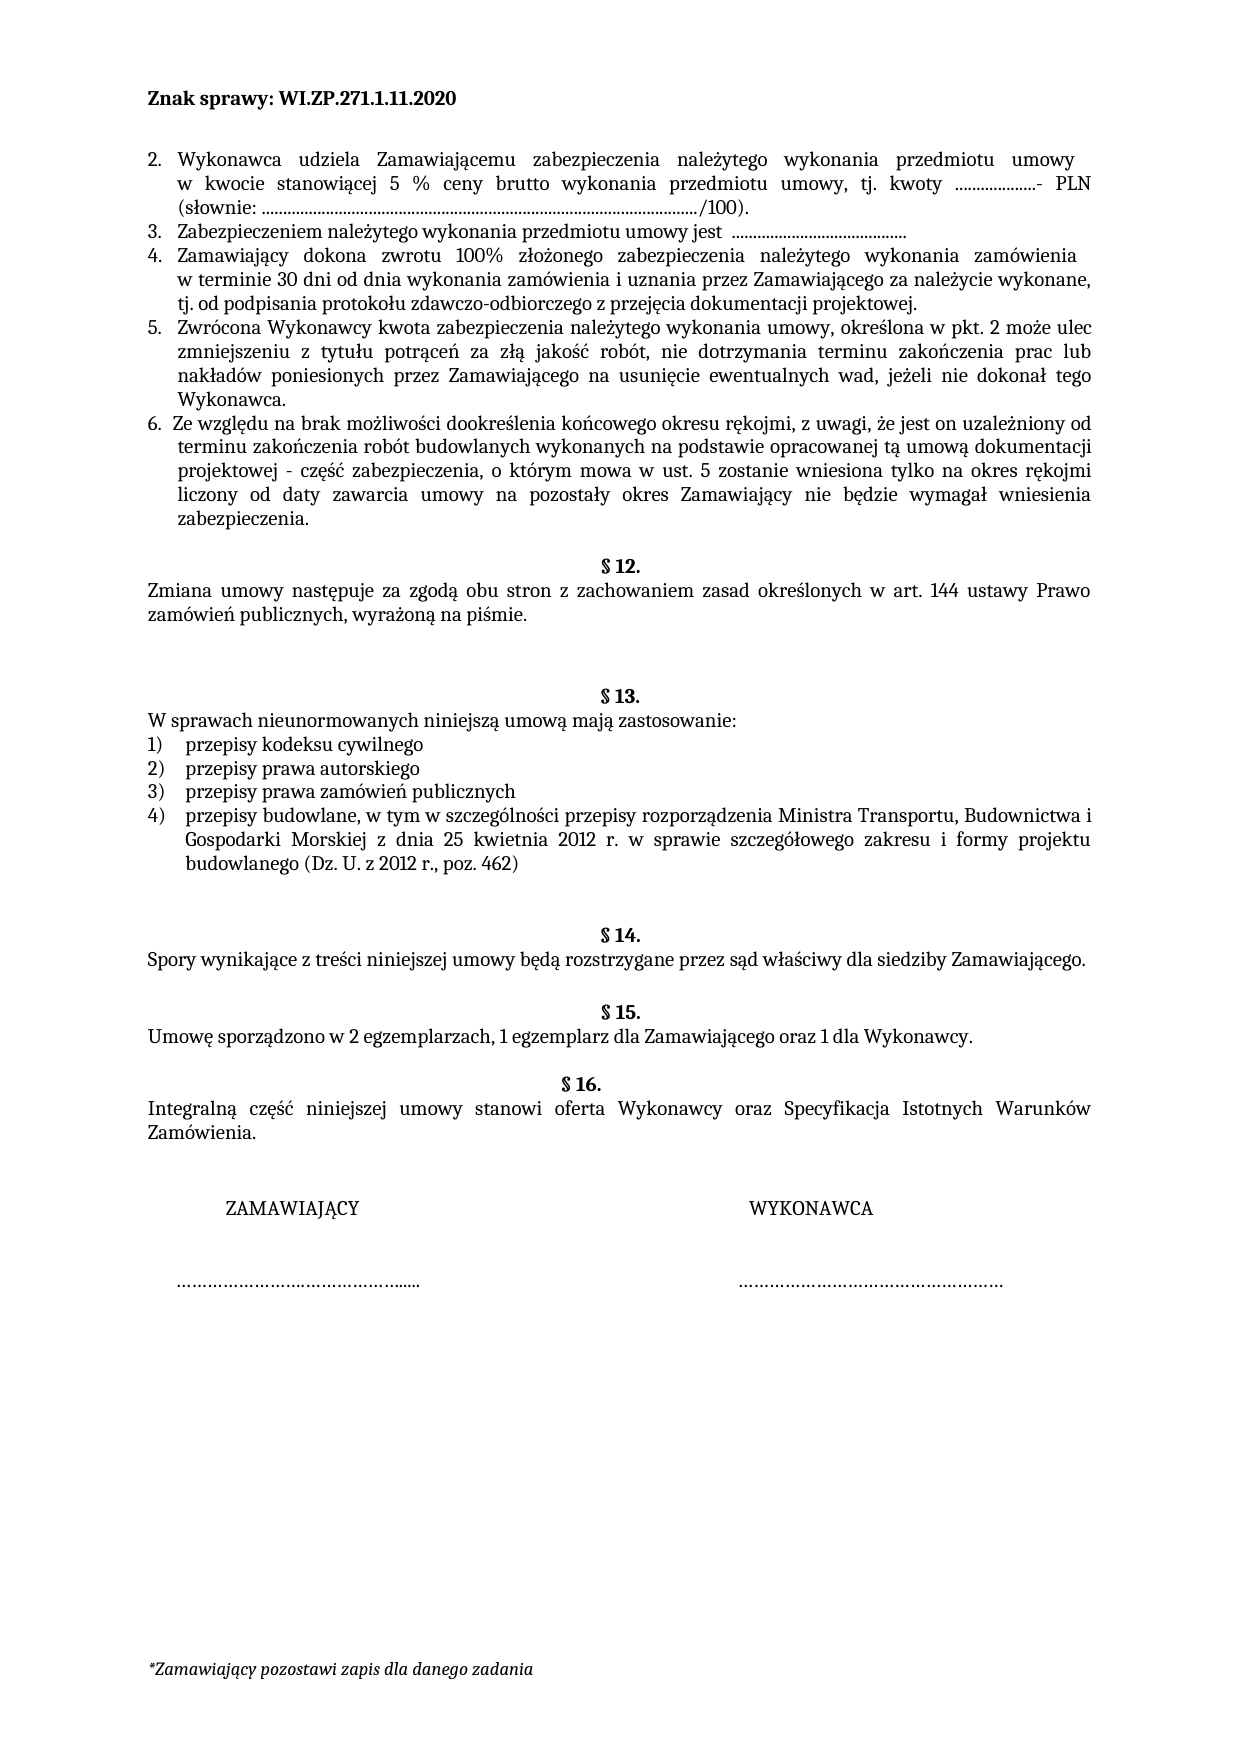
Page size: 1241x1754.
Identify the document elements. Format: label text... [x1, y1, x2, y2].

text § 16. [148, 1072, 1093, 1096]
text § 14. [516, 924, 1093, 948]
list przepisy prawa autorskiego [148, 756, 1093, 780]
text 2. Wykonawca udziela Zamawiającemu zabezpieczenia należytego wykonania przedmiotu umowy w kwocie stanowiącej 5 % ceny brutto wykonania przedmiotu umowy, tj. kwoty ...................- PLN (słownie: ....................................................................................................../100). [148, 148, 1093, 219]
text ZAMAWIAJĄCY WYKONAWCA [148, 1197, 1093, 1221]
text Integralną część niniejszej umowy stanowi oferta Wykonawcy oraz Specyfikacja Istotnych Warunków Zamówienia. [148, 1096, 1093, 1144]
text 5. Zwrócona Wykonawcy kwota zabezpieczenia należytego wykonania umowy, określona w pkt. 2 może ulec zmniejszeniu z tytułu potrąceń za złą jakość robót, nie dotrzymania terminu zakończenia prac lub nakładów poniesionych przez Zamawiającego na usunięcie ewentualnych wad, jeżeli nie dokonał tego Wykonawca. [148, 315, 1093, 411]
text Zmiana umowy następuje za zgodą obu stron z zachowaniem zasad określonych w art. 144 ustawy Prawo zamówień publicznych, wyrażoną na piśmie. [148, 579, 1093, 627]
text § 12. [148, 555, 1093, 579]
text 4. Zamawiający dokona zwrotu 100% złożonego zabezpieczenia należytego wykonania zamówienia w terminie 30 dni od dnia wykonania zamówienia i uznania przez Zamawiającego za należycie wykonane, tj. od podpisania protokołu zdawczo-odbiorczego z przejęcia dokumentacji projektowej. [148, 243, 1093, 315]
list przepisy kodeksu cywilnego [148, 732, 1093, 756]
text Umowę sporządzono w 2 egzemplarzach, 1 egzemplarz dla Zamawiającego oraz 1 dla Wykonawcy. [148, 1024, 1093, 1048]
text 6. Ze względu na brak możliwości dookreślenia końcowego okresu rękojmi, z uwagi, że jest on uzależniony od terminu zakończenia robót budowlanych wykonanych na podstawie opracowanej tą umową dokumentacji projektowej - część zabezpieczenia, o którym mowa w ust. 5 zostanie wniesiona tylko na okres rękojmi liczony od daty zawarcia umowy na pozostały okres Zamawiający nie będzie wymagał wniesienia zabezpieczenia. [148, 411, 1093, 531]
text Spory wynikające z treści niniejszej umowy będą rozstrzygane przez sąd właściwy dla siedziby Zamawiającego. [148, 948, 1093, 972]
list przepisy prawa zamówień publicznych [148, 780, 1093, 804]
text § 13. [590, 684, 1093, 708]
list przepisy budowlane, w tym w szczególności przepisy rozporządzenia Ministra Transportu, Budownictwa i Gospodarki Morskiej z dnia 25 kwietnia 2012 r. w sprawie szczegółowego zakresu i formy projektu budowlanego (Dz. U. z 2012 r., poz. 462) [148, 804, 1093, 876]
text § 15. [517, 1001, 1093, 1024]
text 3. Zabezpieczeniem należytego wykonania przedmiotu umowy jest ......................................... [148, 219, 1093, 243]
text W sprawach nieunormowanych niniejszą umową mają zastosowanie: [148, 708, 1093, 732]
text …………………….………………..... …………………………………………… [148, 1269, 1093, 1293]
